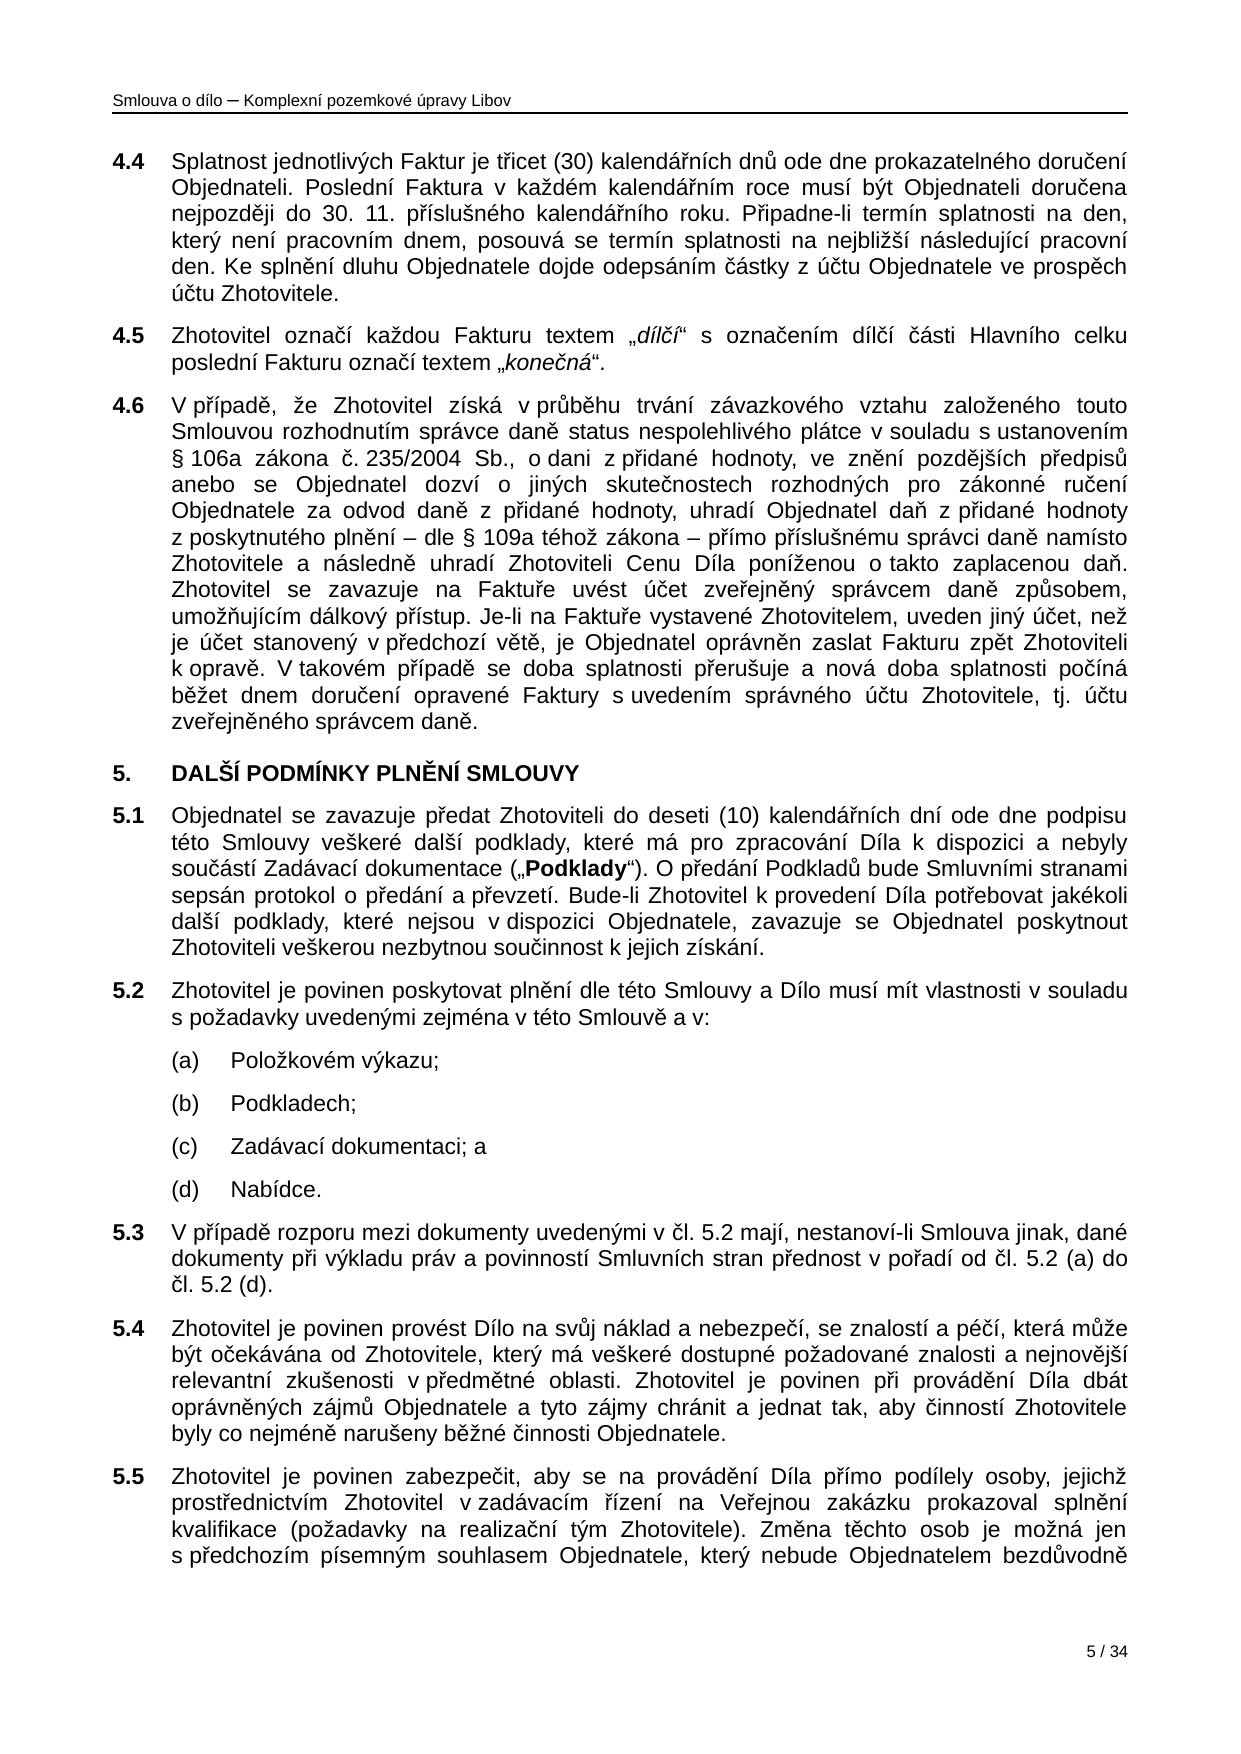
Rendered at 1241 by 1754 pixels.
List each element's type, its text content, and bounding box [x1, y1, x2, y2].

list Položkovém výkazu; [171, 1047, 1128, 1073]
text Další podmínky Plnění smlouvy [112, 759, 1128, 786]
list Zadávací dokumentaci; a [171, 1133, 1128, 1159]
text Zhotovitel označí každou Fakturu textem „dílčí“ s označením dílčí části Hlavního celku poslední Fakturu označí textem „konečná“. [112, 322, 1128, 375]
text V případě rozporu mezi dokumenty uvedenými v čl. 5.2 mají, nestanoví-li Smlouva jinak, dané dokumenty při výkladu práv a povinností Smluvních stran přednost v pořadí od čl. 5.2 (a) do čl. 5.2 (d). [112, 1219, 1128, 1298]
list Podkladech; [171, 1090, 1128, 1116]
text V případě, že Zhotovitel získá v průběhu trvání závazkového vztahu založeného touto Smlouvou rozhodnutím správce daně status nespolehlivého plátce v souladu s ustanovením § 106a zákona č. 235/2004 Sb., o dani z přidané hodnoty, ve znění pozdějších předpisů anebo se Objednatel dozví o jiných skutečnostech rozhodných pro zákonné ručení Objednatele za odvod daně z přidané hodnoty, uhradí Objednatel daň z přidané hodnoty z poskytnutého plnění – dle § 109a téhož zákona – přímo příslušnému správci daně namísto Zhotovitele a následně uhradí Zhotoviteli Cenu Díla poníženou o takto zaplacenou daň. Zhotovitel se zavazuje na Faktuře uvést účet zveřejněný správcem daně způsobem, umožňujícím dálkový přístup. Je-li na Faktuře vystavené Zhotovitelem, uveden jiný účet, než je účet stanovený v předchozí větě, je Objednatel oprávněn zaslat Fakturu zpět Zhotoviteli k opravě. V takovém případě se doba splatnosti přerušuje a nová doba splatnosti počíná běžet dnem doručení opravené Faktury s uvedením správného účtu Zhotovitele, tj. účtu zveřejněného správcem daně. [112, 392, 1128, 734]
text Zhotovitel je povinen provést Dílo na svůj náklad a nebezpečí, se znalostí a péčí, která může být očekávána od Zhotovitele, který má veškeré dostupné požadované znalosti a nejnovější relevantní zkušenosti v předmětné oblasti. Zhotovitel je povinen při provádění Díla dbát oprávněných zájmů Objednatele a tyto zájmy chránit a jednat tak, aby činností Zhotovitele byly co nejméně narušeny běžné činnosti Objednatele. [112, 1314, 1128, 1446]
text Objednatel se zavazuje předat Zhotoviteli do deseti (10) kalendářních dní ode dne podpisu této Smlouvy veškeré další podklady, které má pro zpracování Díla k dispozici a nebyly součástí Zadávací dokumentace („Podklady“). O předání Podkladů bude Smluvními stranami sepsán protokol o předání a převzetí. Bude-li Zhotovitel k provedení Díla potřebovat jakékoli další podklady, které nejsou v dispozici Objednatele, zavazuje se Objednatel poskytnout Zhotoviteli veškerou nezbytnou součinnost k jejich získání. [112, 802, 1128, 961]
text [112, 1463, 1128, 1568]
text Zhotovitel je povinen poskytovat plnění dle této Smlouvy a Dílo musí mít vlastnosti v souladu s požadavky uvedenými zejména v této Smlouvě a v: [112, 977, 1128, 1030]
text Splatnost jednotlivých Faktur je třicet (30) kalendářních dnů ode dne prokazatelného doručení Objednateli. Poslední Faktura v každém kalendářním roce musí být Objednateli doručena nejpozději do 30. 11. příslušného kalendářního roku. Připadne-li termín splatnosti na den, který není pracovním dnem, posouvá se termín splatnosti na nejbližší následující pracovní den. Ke splnění dluhu Objednatele dojde odepsáním částky z účtu Objednatele ve prospěch účtu Zhotovitele. [112, 148, 1128, 306]
list Nabídce. [171, 1176, 1128, 1202]
